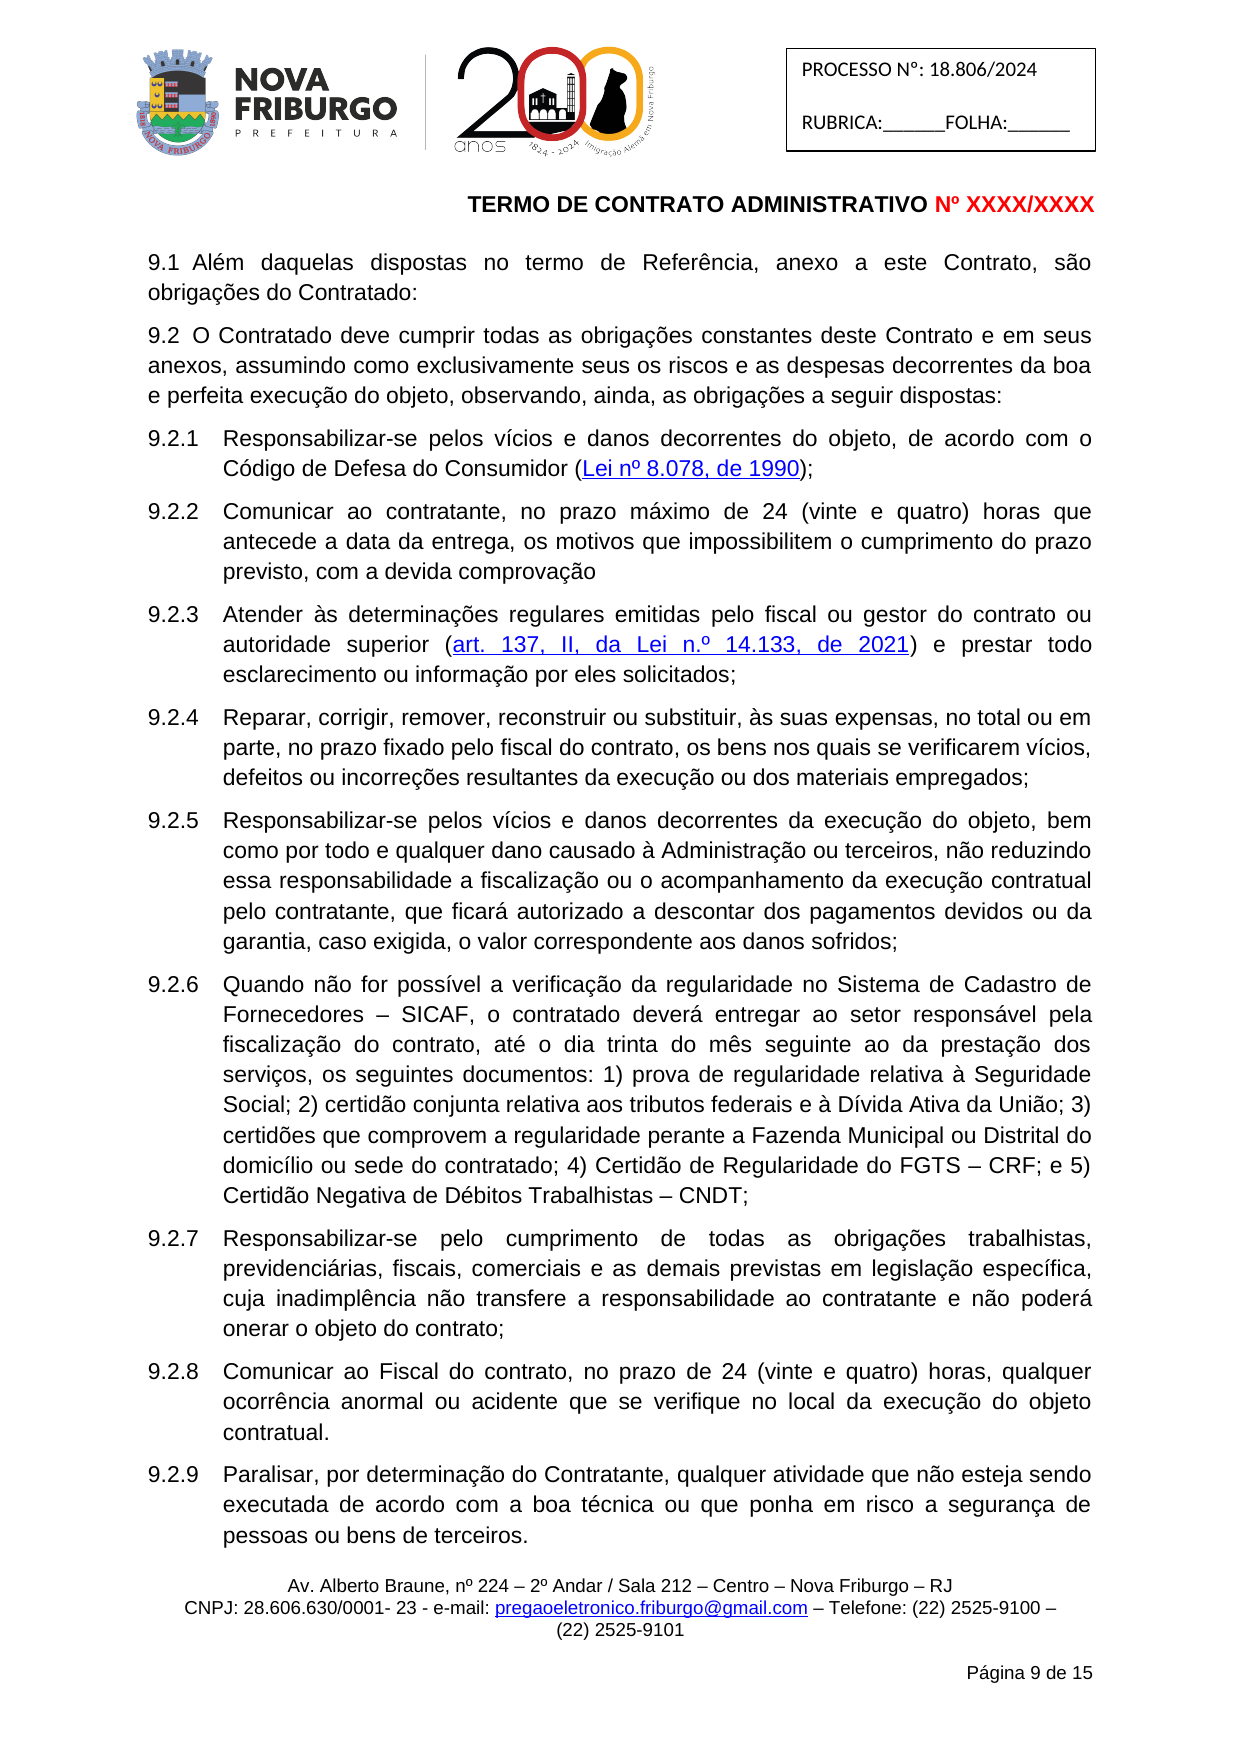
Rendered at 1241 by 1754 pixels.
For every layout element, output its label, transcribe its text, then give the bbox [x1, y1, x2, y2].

list Comunicar ao Fiscal do contrato, no prazo de 24 (vinte e quatro) horas, qualquer ocorrência anormal ou acidente que se verifique no local da execução do objeto contratual. [148, 1358, 1092, 1445]
list Comunicar ao contratante, no prazo máximo de 24 (vinte e quatro) horas que antecede a data da entrega, os motivos que impossibilitem o cumprimento do prazo previsto, com a devida comprovação [148, 498, 1092, 584]
list Responsabilizar-se pelos vícios e danos decorrentes da execução do objeto, bem como por todo e qualquer dano causado à Administração ou terceiros, não reduzindo essa responsabilidade a fiscalização ou o acompanhamento da execução contratual pelo contratante, que ficará autorizado a descontar dos pagamentos devidos ou da garantia, caso exigida, o valor correspondente aos danos sofridos; [148, 807, 1092, 954]
list Quando não for possível a verificação da regularidade no Sistema de Cadastro de Fornecedores – SICAF, o contratado deverá entregar ao setor responsável pela fiscalização do contrato, até o dia trinta do mês seguinte ao da prestação dos serviços, os seguintes documentos: 1) prova de regularidade relativa à Seguridade Social; 2) certidão conjunta relativa aos tributos federais e à Dívida Ativa da União; 3) certidões que comprovem a regularidade perante a Fazenda Municipal ou Distrital do domicílio ou sede do contratado; 4) Certidão de Regularidade do FGTS – CRF; e 5) Certidão Negativa de Débitos Trabalhistas – CNDT; [148, 971, 1092, 1208]
picture [109, 14, 687, 185]
list Paralisar, por determinação do Contratante, qualquer atividade que não esteja sendo executada de acordo com a boa técnica ou que ponha em risco a segurança de pessoas ou bens de terceiros. [148, 1461, 1092, 1548]
list Responsabilizar-se pelo cumprimento de todas as obrigações trabalhistas, previdenciárias, fiscais, comerciais e as demais previstas em legislação específica, cuja inadimplência não transfere a responsabilidade ao contratante e não poderá onerar o objeto do contrato; [148, 1225, 1092, 1342]
list Reparar, corrigir, remover, reconstruir ou substituir, às suas expensas, no total ou em parte, no prazo fixado pelo fiscal do contrato, os bens nos quais se verificarem vícios, defeitos ou incorreções resultantes da execução ou dos materiais empregados; [148, 704, 1092, 791]
list Atender às determinações regulares emitidas pelo fiscal ou gestor do contrato ou autoridade superior (art. 137, II, da Lei n.º 14.133, de 2021) e prestar todo esclarecimento ou informação por eles solicitados; [148, 601, 1092, 688]
list O Contratado deve cumprir todas as obrigações constantes deste Contrato e em seus anexos, assumindo como exclusivamente seus os riscos e as despesas decorrentes da boa e perfeita execução do objeto, observando, ainda, as obrigações a seguir dispostas: [148, 322, 1092, 408]
list Responsabilizar-se pelos vícios e danos decorrentes do objeto, de acordo com o Código de Defesa do Consumidor (Lei nº 8.078, de 1990); [148, 425, 1092, 481]
list Além daquelas dispostas no termo de Referência, anexo a este Contrato, são obrigações do Contratado: [148, 249, 1092, 305]
